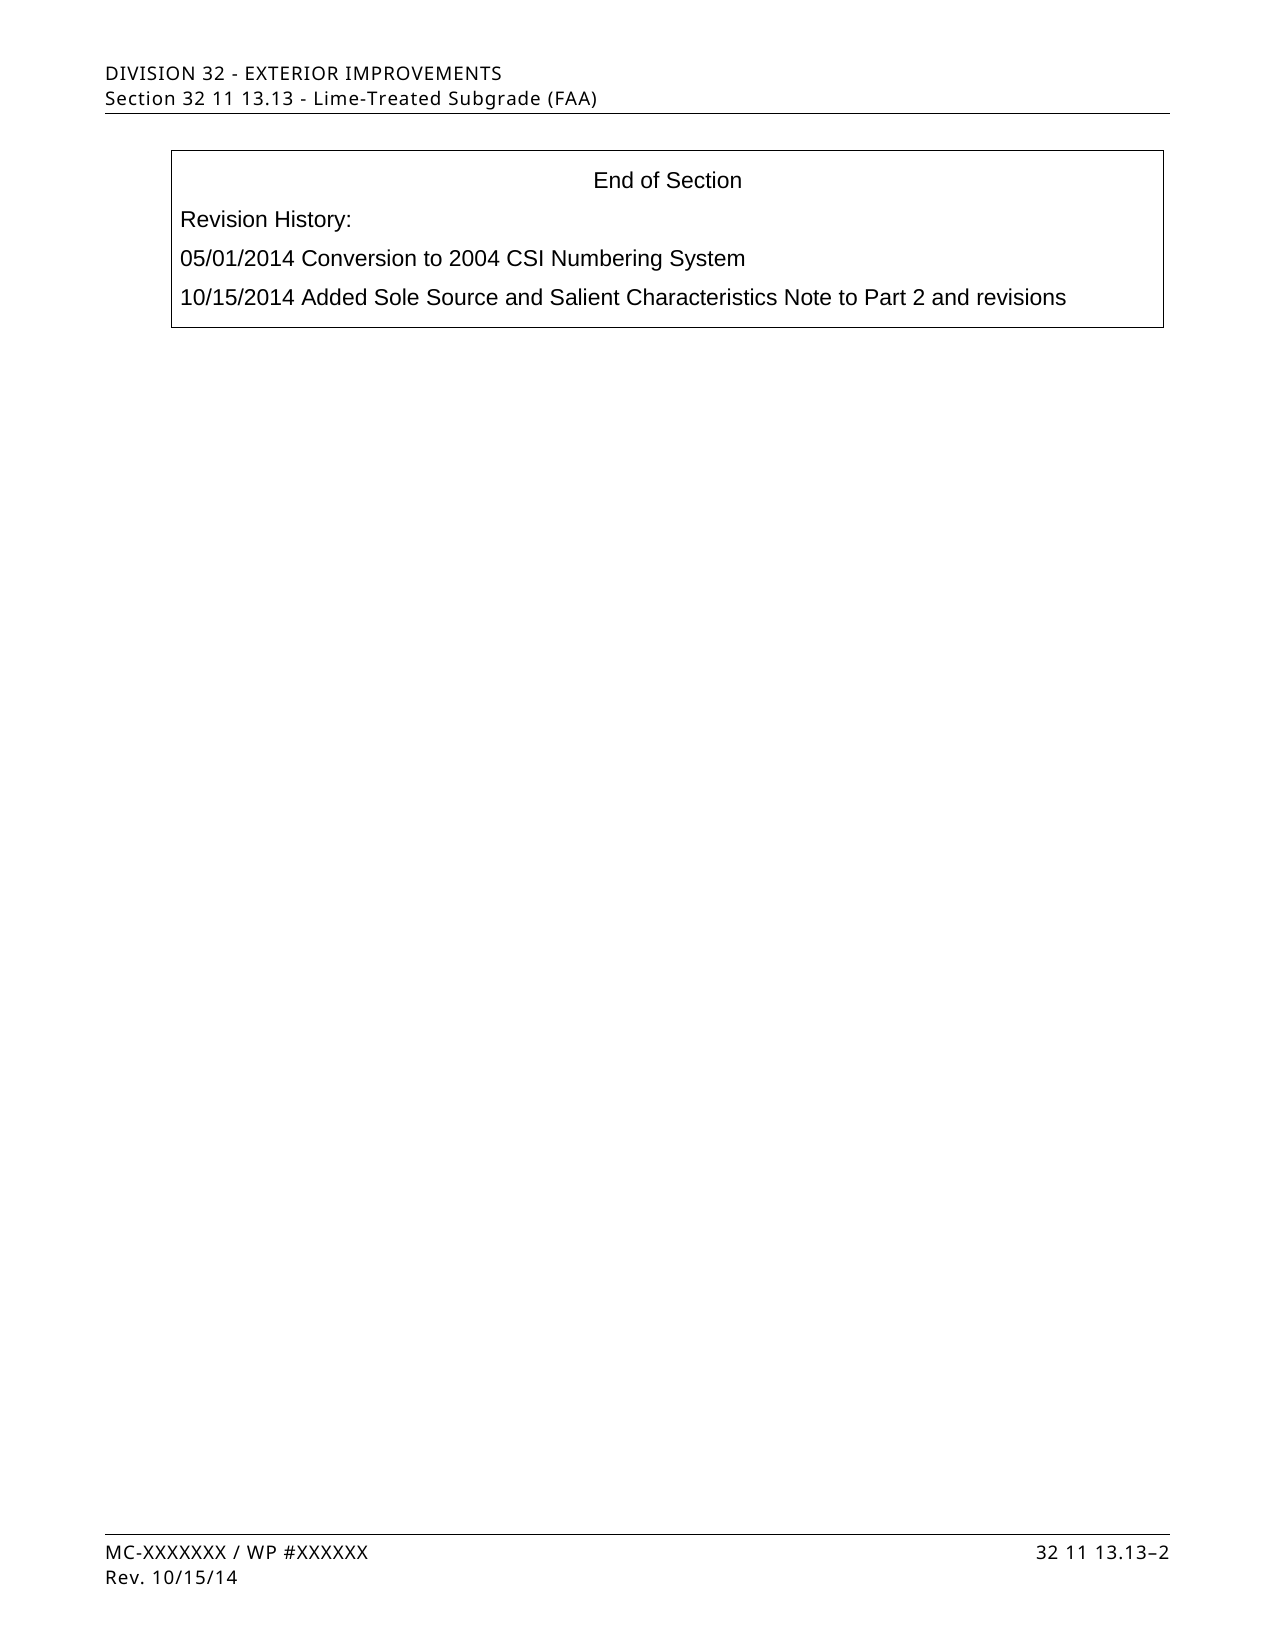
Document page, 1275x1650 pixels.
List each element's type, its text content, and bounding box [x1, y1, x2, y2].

text 05/01/2014 Conversion to 2004 CSI Numbering System [172, 228, 1163, 267]
text Revision History: [172, 189, 1163, 228]
text 10/15/2014 Added Sole Source and Salient Characteristics Note to Part 2 and revisions [172, 267, 1163, 327]
text End of Section [172, 151, 1163, 189]
